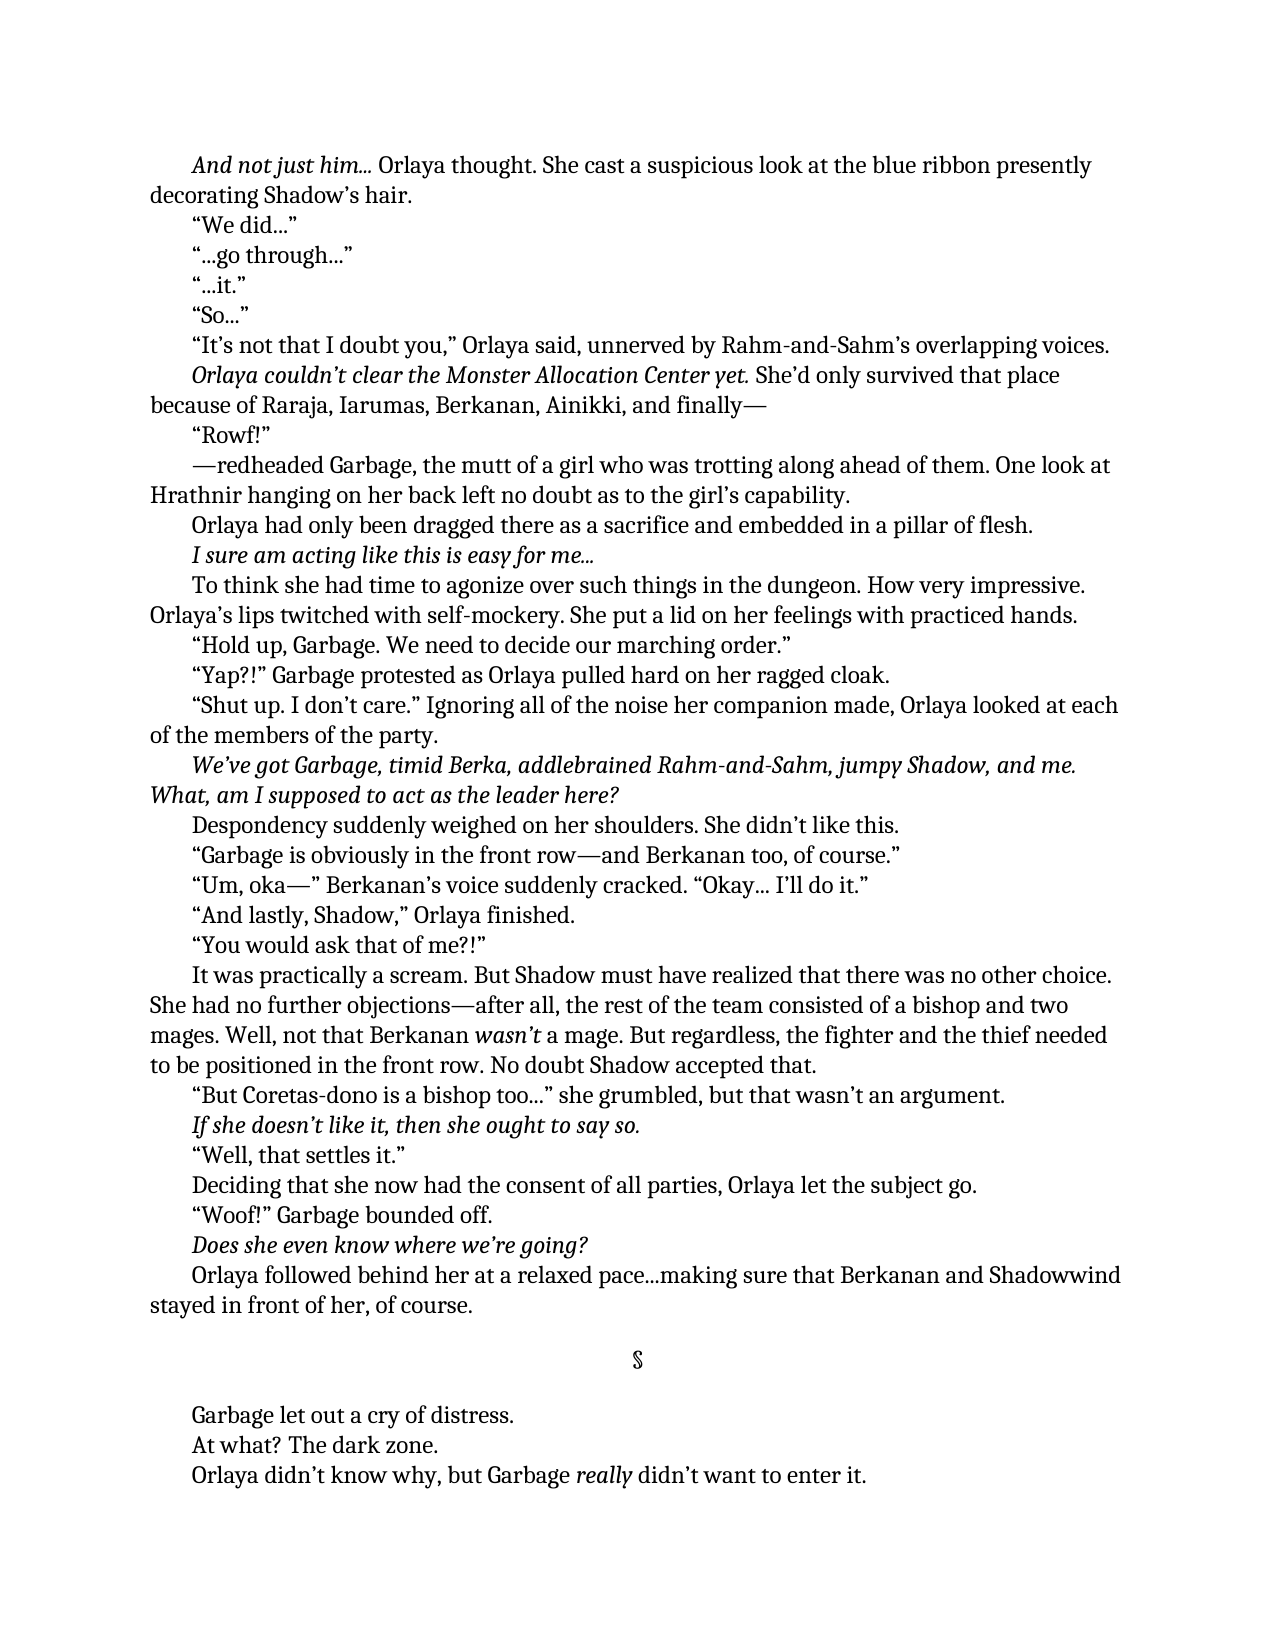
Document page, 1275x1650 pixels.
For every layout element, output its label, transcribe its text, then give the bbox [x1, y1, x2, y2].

text It was practically a scream. But Shadow must have realized that there was no other choice. She had no further objections—after all, the rest of the team consisted of a bishop and two mages. Well, not that Berkanan wasn’t a mage. But regardless, the fighter and the thief needed to be positioned in the front row. No doubt Shadow accepted that. [150, 960, 1125, 1080]
text “But Coretas-dono is a bishop too...” she grumbled, but that wasn’t an argument. [150, 1080, 1125, 1110]
text “Rowf!” [150, 420, 1125, 450]
text Despondency suddenly weighed on her shoulders. She didn’t like this. [150, 810, 1125, 840]
text Orlaya followed behind her at a relaxed pace...making sure that Berkanan and Shadowwind stayed in front of her, of course. [150, 1260, 1125, 1320]
text I sure am acting like this is easy for me... [150, 540, 1125, 570]
text We’ve got Garbage, timid Berka, addlebrained Rahm-and-Sahm, jumpy Shadow, and me. What, am I supposed to act as the leader here? [150, 750, 1125, 810]
text “We did...” [150, 210, 1125, 240]
text “It’s not that I doubt you,” Orlaya said, unnerved by Rahm-and-Sahm’s overlapping voices. [150, 330, 1125, 360]
text —redheaded Garbage, the mutt of a girl who was trotting along ahead of them. One look at Hrathnir hanging on her back left no doubt as to the girl’s capability. [150, 450, 1125, 510]
text “Um, oka—” Berkanan’s voice suddenly cracked. “Okay... I’ll do it.” [150, 870, 1125, 900]
text To think she had time to agonize over such things in the dungeon. How very impressive. Orlaya’s lips twitched with self-mockery. She put a lid on her feelings with practiced hands. [150, 570, 1125, 630]
text Orlaya couldn’t clear the Monster Allocation Center yet. She’d only survived that place because of Raraja, Iarumas, Berkanan, Ainikki, and finally— [150, 360, 1125, 420]
text Does she even know where we’re going? [150, 1230, 1125, 1260]
text “...it.” [150, 270, 1125, 300]
text “Garbage is obviously in the front row—and Berkanan too, of course.” [150, 840, 1125, 870]
text Orlaya didn’t know why, but Garbage really didn’t want to enter it. [150, 1460, 1125, 1490]
text If she doesn’t like it, then she ought to say so. [150, 1110, 1125, 1140]
text “Yap?!” Garbage protested as Orlaya pulled hard on her ragged cloak. [150, 660, 1125, 690]
text “You would ask that of me?!” [150, 930, 1125, 960]
text “And lastly, Shadow,” Orlaya finished. [150, 900, 1125, 930]
text And not just him... Orlaya thought. She cast a suspicious look at the blue ribbon presently decorating Shadow’s hair. [150, 150, 1125, 210]
text “...go through...” [150, 240, 1125, 270]
text “Shut up. I don’t care.” Ignoring all of the noise her companion made, Orlaya looked at each of the members of the party. [150, 690, 1125, 750]
text “Well, that settles it.” [150, 1140, 1125, 1170]
text Orlaya had only been dragged there as a sacrifice and embedded in a pillar of flesh. [150, 510, 1125, 540]
text “So...” [150, 300, 1125, 330]
text Deciding that she now had the consent of all parties, Orlaya let the subject go. [150, 1170, 1125, 1200]
text “Woof!” Garbage bounded off. [150, 1200, 1125, 1230]
text Garbage let out a cry of distress. [150, 1400, 1125, 1430]
text “Hold up, Garbage. We need to decide our marching order.” [150, 630, 1125, 660]
text § [150, 1345, 1125, 1375]
text At what? The dark zone. [150, 1430, 1125, 1460]
